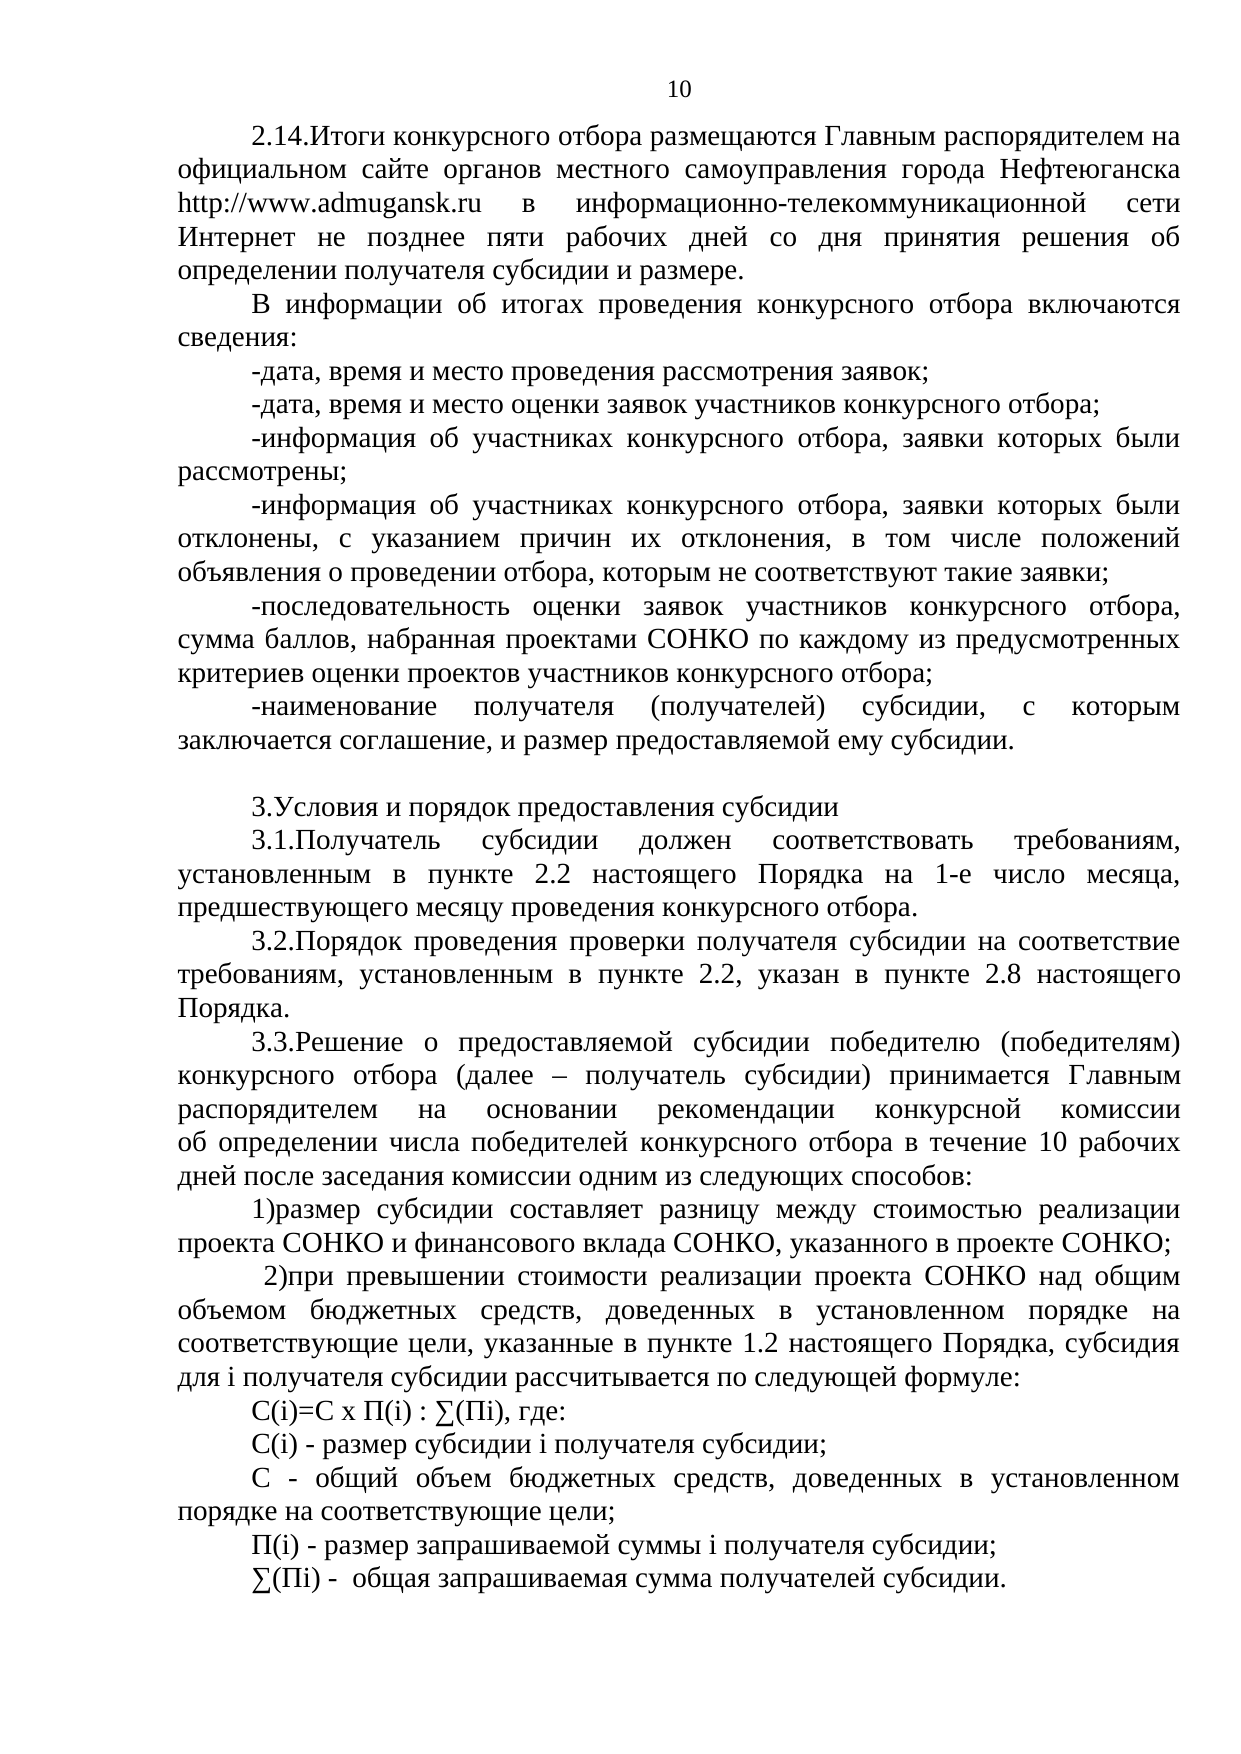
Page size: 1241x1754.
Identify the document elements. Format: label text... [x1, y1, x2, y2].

text 3.3.Решение о предоставляемой субсидии победителю (победителям) конкурсного отбора (далее – получатель субсидии) принимается Главным распорядителем на основании рекомендации конкурсной комиссии об определении числа победителей конкурсного отбора в течение 10 рабочих дней после заседания комиссии одним из следующих способов: [177, 1024, 1181, 1191]
text -наименование получателя (получателей) субсидии, с которым заключается соглашение, и размер предоставляемой ему субсидии. [177, 688, 1181, 755]
text -дата, время и место проведения рассмотрения заявок; [177, 353, 1181, 386]
text С(i)=C х П(i) : ∑(Пi), где: [177, 1393, 1181, 1426]
text 1)размер субсидии составляет разницу между стоимостью реализации проекта СОНКО и финансового вклада СОНКО, указанного в проекте СОНКО; [177, 1191, 1181, 1258]
text -информация об участниках конкурсного отбора, заявки которых были отклонены, с указанием причин их отклонения, в том числе положений объявления о проведении отбора, которым не соответствуют такие заявки; [177, 487, 1181, 588]
text 3.2.Порядок проведения проверки получателя субсидии на соответствие требованиям, установленным в пункте 2.2, указан в пункте 2.8 настоящего Порядка. [177, 923, 1181, 1024]
text -дата, время и место оценки заявок участников конкурсного отбора; [177, 386, 1181, 420]
text С(i) - размер субсидии i получателя субсидии; [177, 1426, 1181, 1460]
text ∑(Пi) - общая запрашиваемая сумма получателей субсидии. [177, 1560, 1181, 1594]
text В информации об итогах проведения конкурсного отбора включаются сведения: [177, 286, 1181, 353]
text С - общий объем бюджетных средств, доведенных в установленном порядке на соответствующие цели; [177, 1460, 1181, 1527]
text 3.Условия и порядок предоставления субсидии [177, 789, 1181, 822]
text П(i) - размер запрашиваемой суммы i получателя субсидии; [177, 1527, 1181, 1560]
text 3.1.Получатель субсидии должен соответствовать требованиям, установленным в пункте 2.2 настоящего Порядка на 1-е число месяца, предшествующего месяцу проведения конкурсного отбора. [177, 822, 1181, 923]
text -информация об участниках конкурсного отбора, заявки которых были рассмотрены; [177, 420, 1181, 487]
text -последовательность оценки заявок участников конкурсного отбора, сумма баллов, набранная проектами СОНКО по каждому из предусмотренных критериев оценки проектов участников конкурсного отбора; [177, 588, 1181, 688]
text 2)при превышении стоимости реализации проекта СОНКО над общим объемом бюджетных средств, доведенных в установленном порядке на соответствующие цели, указанные в пункте 1.2 настоящего Порядка, субсидия для i получателя субсидии рассчитывается по следующей формуле: [177, 1258, 1181, 1393]
text 2.14.Итоги конкурсного отбора размещаются Главным распорядителем на официальном сайте органов местного самоуправления города Нефтеюганска http://www.admugansk.ru в информационно-телекоммуникационной сети Интернет не позднее пяти рабочих дней со дня принятия решения об определении получателя субсидии и размере. [177, 118, 1181, 286]
